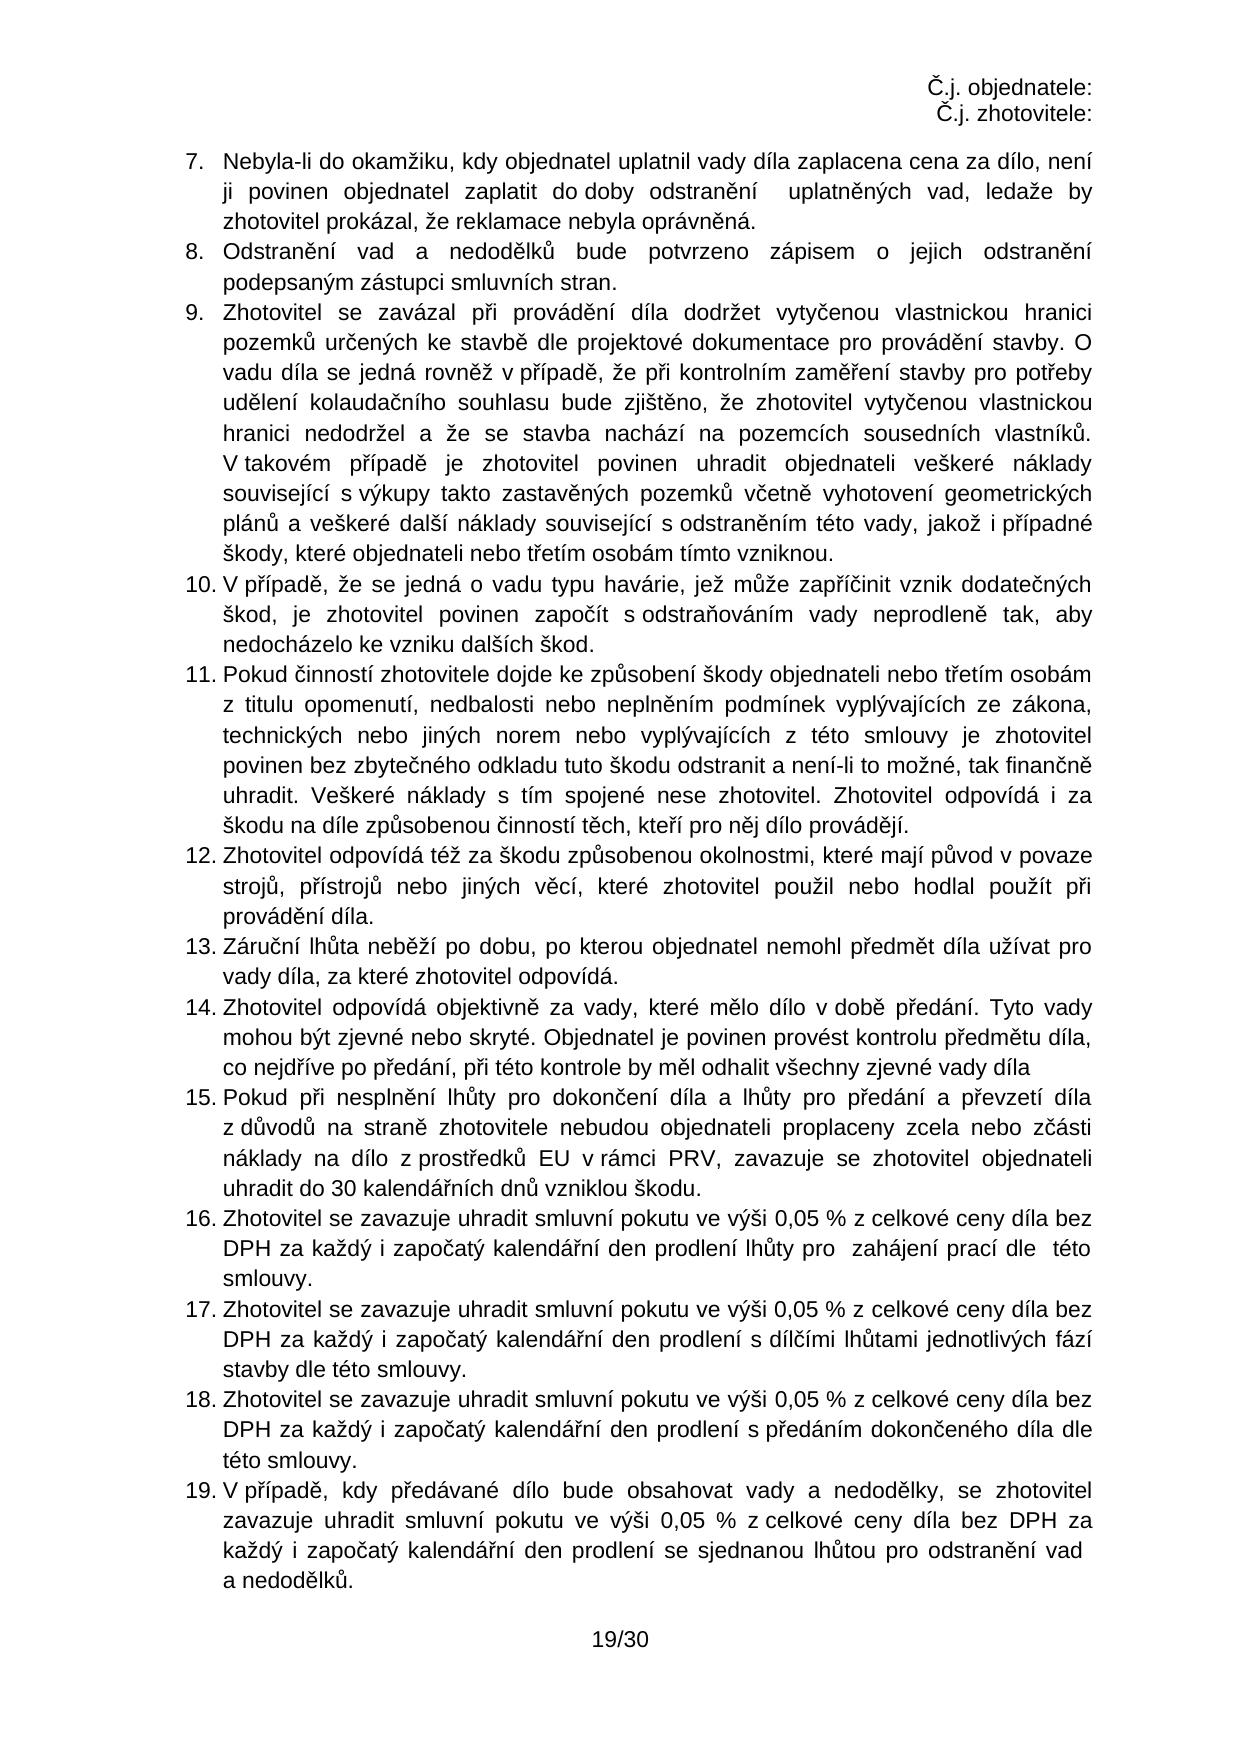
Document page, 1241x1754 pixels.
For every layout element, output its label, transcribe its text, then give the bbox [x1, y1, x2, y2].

list Pokud činností zhotovitele dojde ke způsobení škody objednateli nebo třetím osobám z titulu opomenutí, nedbalosti nebo neplněním podmínek vyplývajících ze zákona, technických nebo jiných norem nebo vyplývajících z této smlouvy je zhotovitel povinen bez zbytečného odkladu tuto škodu odstranit a není-li to možné, tak finančně uhradit. Veškeré náklady s tím spojené nese zhotovitel. Zhotovitel odpovídá i za škodu na díle způsobenou činností těch, kteří pro něj dílo provádějí. [185, 661, 1093, 838]
list Pokud při nesplnění lhůty pro dokončení díla a lhůty pro předání a převzetí díla z důvodů na straně zhotovitele nebudou objednateli proplaceny zcela nebo zčásti náklady na dílo z prostředků EU v rámci PRV, zavazuje se zhotovitel objednateli uhradit do 30 kalendářních dnů vzniklou škodu. [185, 1084, 1093, 1201]
list V případě, že se jedná o vadu typu havárie, jež může zapříčinit vznik dodatečných škod, je zhotovitel povinen započít s odstraňováním vady neprodleně tak, aby nedocházelo ke vzniku dalších škod. [185, 571, 1093, 657]
list Odstranění vad a nedodělků bude potvrzeno zápisem o jejich odstranění podepsaným zástupci smluvních stran. [185, 238, 1093, 295]
list Zhotovitel se zavazuje uhradit smluvní pokutu ve výši 0,05 % z celkové ceny díla bez DPH za každý i započatý kalendářní den prodlení lhůty pro zahájení prací dle této smlouvy. [185, 1205, 1093, 1292]
list Záruční lhůta neběží po dobu, po kterou objednatel nemohl předmět díla užívat pro vady díla, za které zhotovitel odpovídá. [185, 933, 1093, 989]
list Zhotovitel se zavazuje uhradit smluvní pokutu ve výši 0,05 % z celkové ceny díla bez DPH za každý i započatý kalendářní den prodlení s dílčími lhůtami jednotlivých fází stavby dle této smlouvy. [185, 1296, 1093, 1382]
list Zhotovitel odpovídá objektivně za vady, které mělo dílo v době předání. Tyto vady mohou být zjevné nebo skryté. Objednatel je povinen provést kontrolu předmětu díla, co nejdříve po předání, při této kontrole by měl odhalit všechny zjevné vady díla [185, 993, 1093, 1080]
list V případě, kdy předávané dílo bude obsahovat vady a nedodělky, se zhotovitel zavazuje uhradit smluvní pokutu ve výši 0,05 % z celkové ceny díla bez DPH za každý i započatý kalendářní den prodlení se sjednanou lhůtou pro odstranění vad a nedodělků. [185, 1477, 1093, 1594]
list Zhotovitel odpovídá též za škodu způsobenou okolnostmi, které mají původ v povaze strojů, přístrojů nebo jiných věcí, které zhotovitel použil nebo hodlal použít při provádění díla. [185, 842, 1093, 929]
list Zhotovitel se zavázal při provádění díla dodržet vytyčenou vlastnickou hranici pozemků určených ke stavbě dle projektové dokumentace pro provádění stavby. O vadu díla se jedná rovněž v případě, že při kontrolním zaměření stavby pro potřeby udělení kolaudačního souhlasu bude zjištěno, že zhotovitel vytyčenou vlastnickou hranici nedodržel a že se stavba nachází na pozemcích sousedních vlastníků. V takovém případě je zhotovitel povinen uhradit objednateli veškeré náklady související s výkupy takto zastavěných pozemků včetně vyhotovení geometrických plánů a veškeré další náklady související s odstraněním této vady, jakož i případné škody, které objednateli nebo třetím osobám tímto vzniknou. [185, 299, 1093, 567]
list Nebyla-li do okamžiku, kdy objednatel uplatnil vady díla zaplacena cena za dílo, není ji povinen objednatel zaplatit do doby odstranění uplatněných vad, ledaže by zhotovitel prokázal, že reklamace nebyla oprávněná. [185, 148, 1093, 234]
list Zhotovitel se zavazuje uhradit smluvní pokutu ve výši 0,05 % z celkové ceny díla bez DPH za každý i započatý kalendářní den prodlení s předáním dokončeného díla dle této smlouvy. [185, 1386, 1093, 1473]
